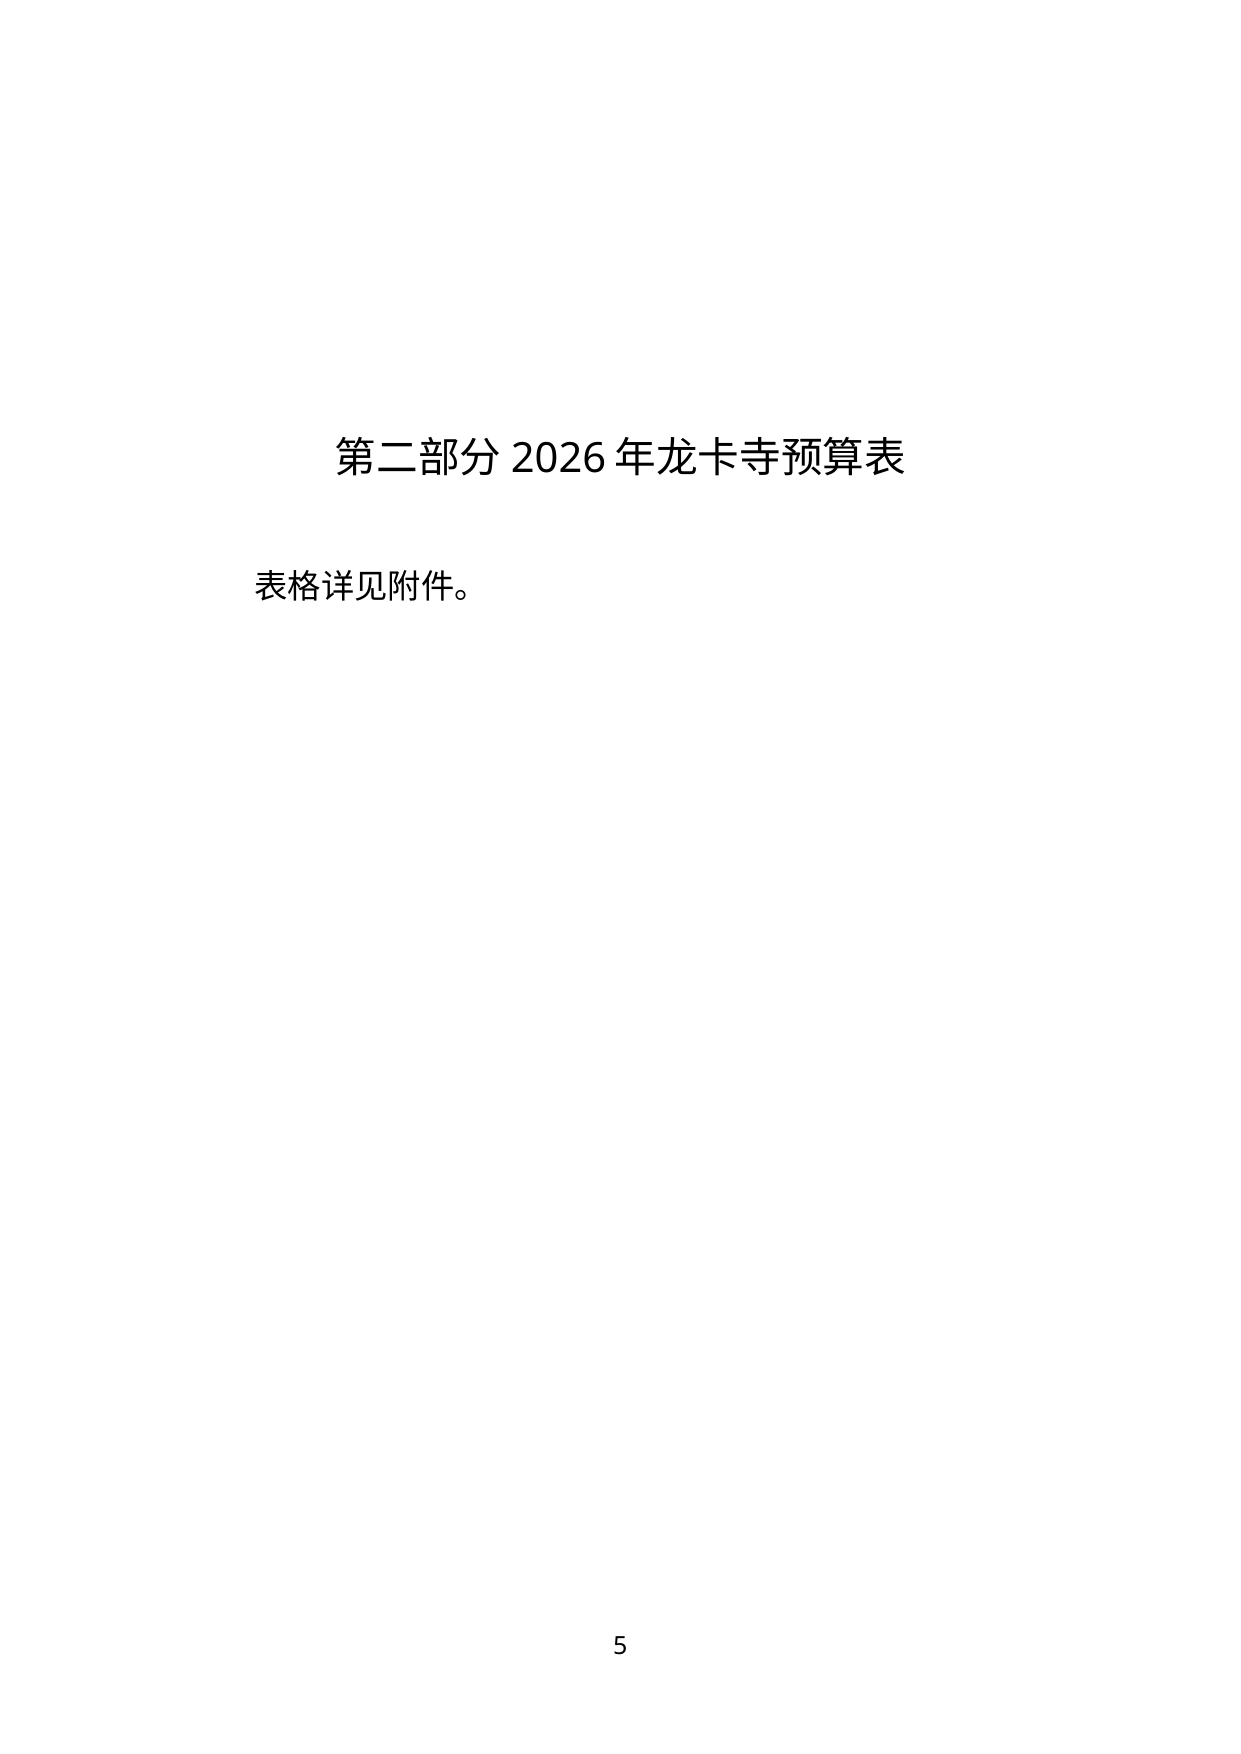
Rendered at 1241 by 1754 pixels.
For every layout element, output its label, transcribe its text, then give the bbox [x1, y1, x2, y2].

text 表格详见附件。 [187, 552, 1053, 617]
text 第二部分 2026年龙卡寺预算表 [187, 422, 1053, 487]
